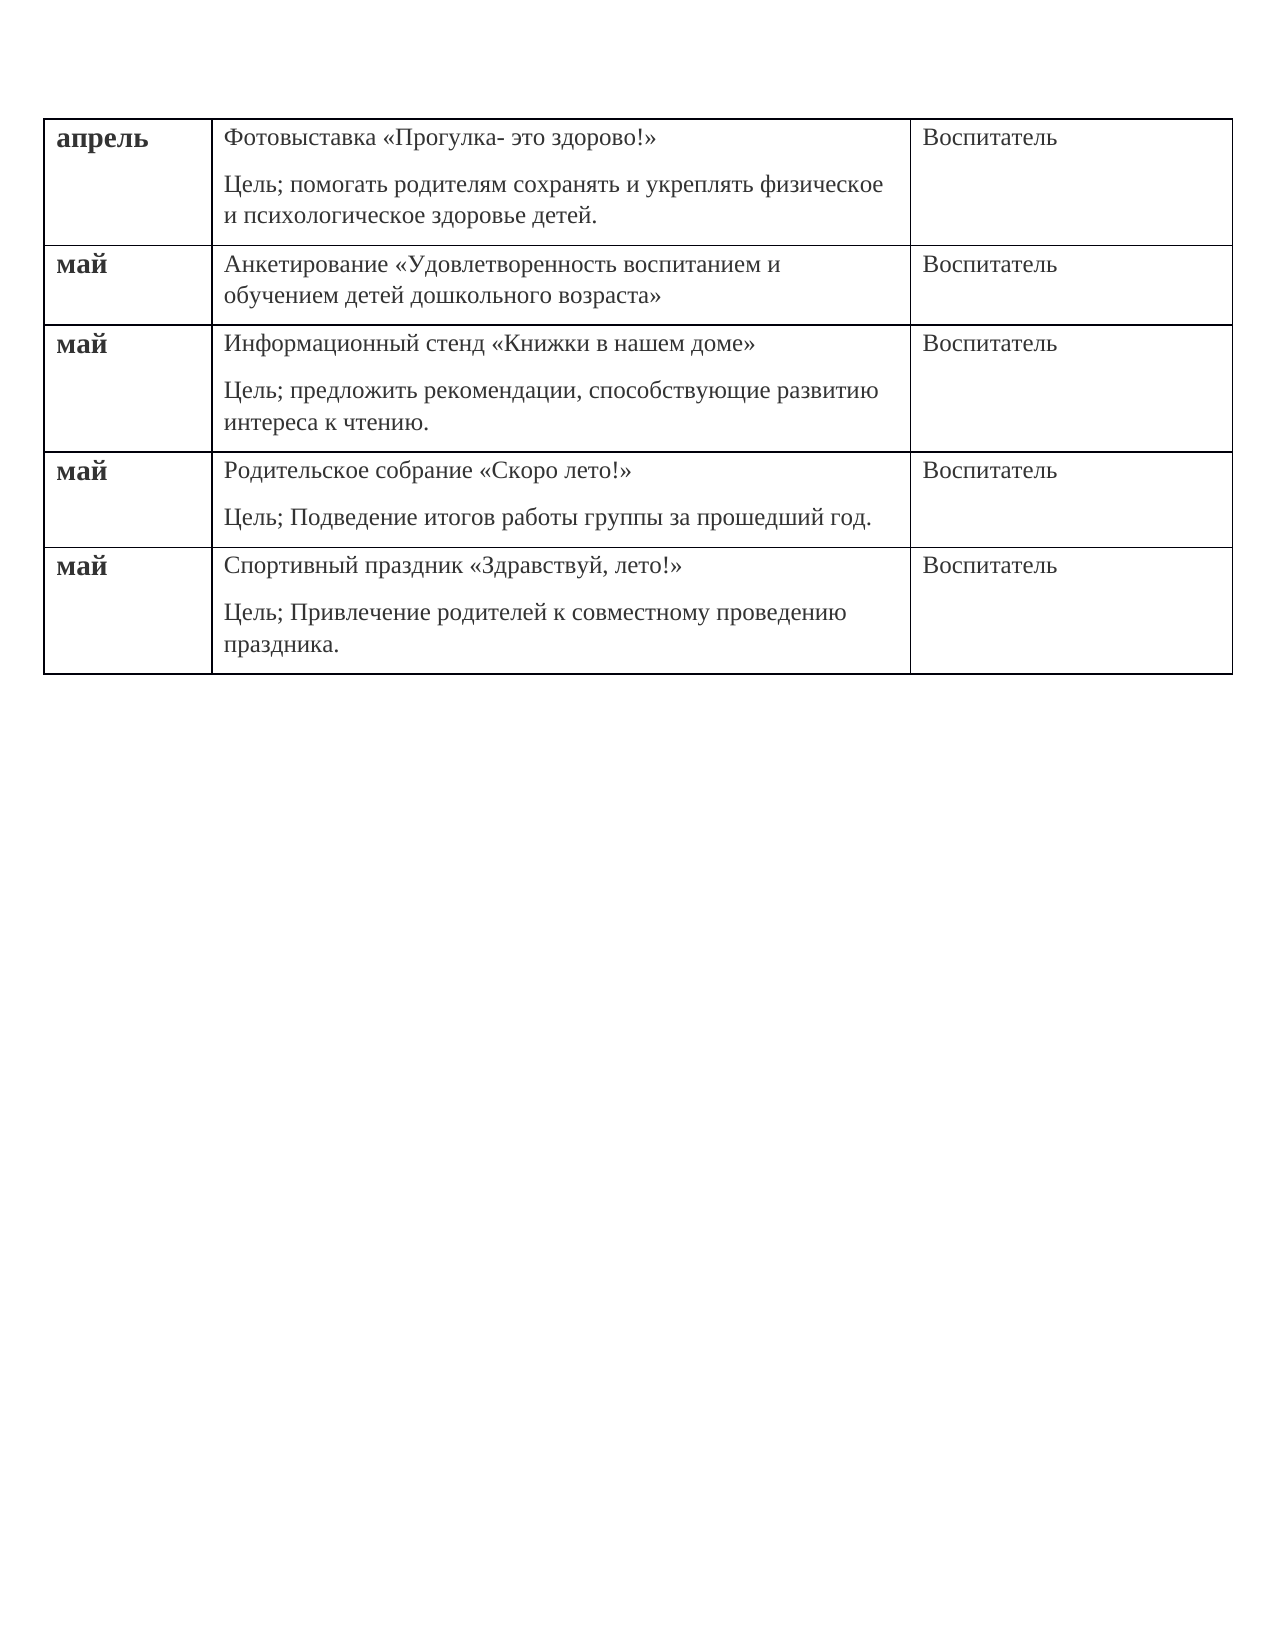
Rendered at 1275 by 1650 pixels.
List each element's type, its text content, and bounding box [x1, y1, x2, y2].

table_cell май [45, 548, 211, 673]
table_cell май [45, 326, 211, 451]
table_cell Родительское собрание «Скоро лето!» Цель; Подведение итогов работы группы за прошедший год. [213, 453, 910, 546]
table_cell Спортивный праздник «Здравствуй, лето!» Цель; Привлечение родителей к совместному проведению праздника. [213, 548, 910, 673]
table_cell Воспитатель [911, 453, 1232, 546]
table_cell Воспитатель [911, 548, 1232, 673]
table_cell Фотовыставка «Прогулка- это здорово!» Цель; помогать родителям сохранять и укреплять физическое и психологическое здоровье детей. [213, 120, 910, 245]
table_cell Воспитатель [911, 326, 1232, 451]
table_cell май [45, 453, 211, 546]
table_cell Воспитатель [911, 120, 1232, 245]
table_cell Информационный стенд «Книжки в нашем доме» Цель; предложить рекомендации, способствующие развитию интереса к чтению. [213, 326, 910, 451]
table_cell Анкетирование «Удовлетворенность воспитанием и обучением детей дошкольного возраста» [213, 246, 910, 324]
table_cell май [45, 246, 211, 324]
table_cell апрель [45, 120, 211, 245]
table_cell Воспитатель [911, 246, 1232, 324]
